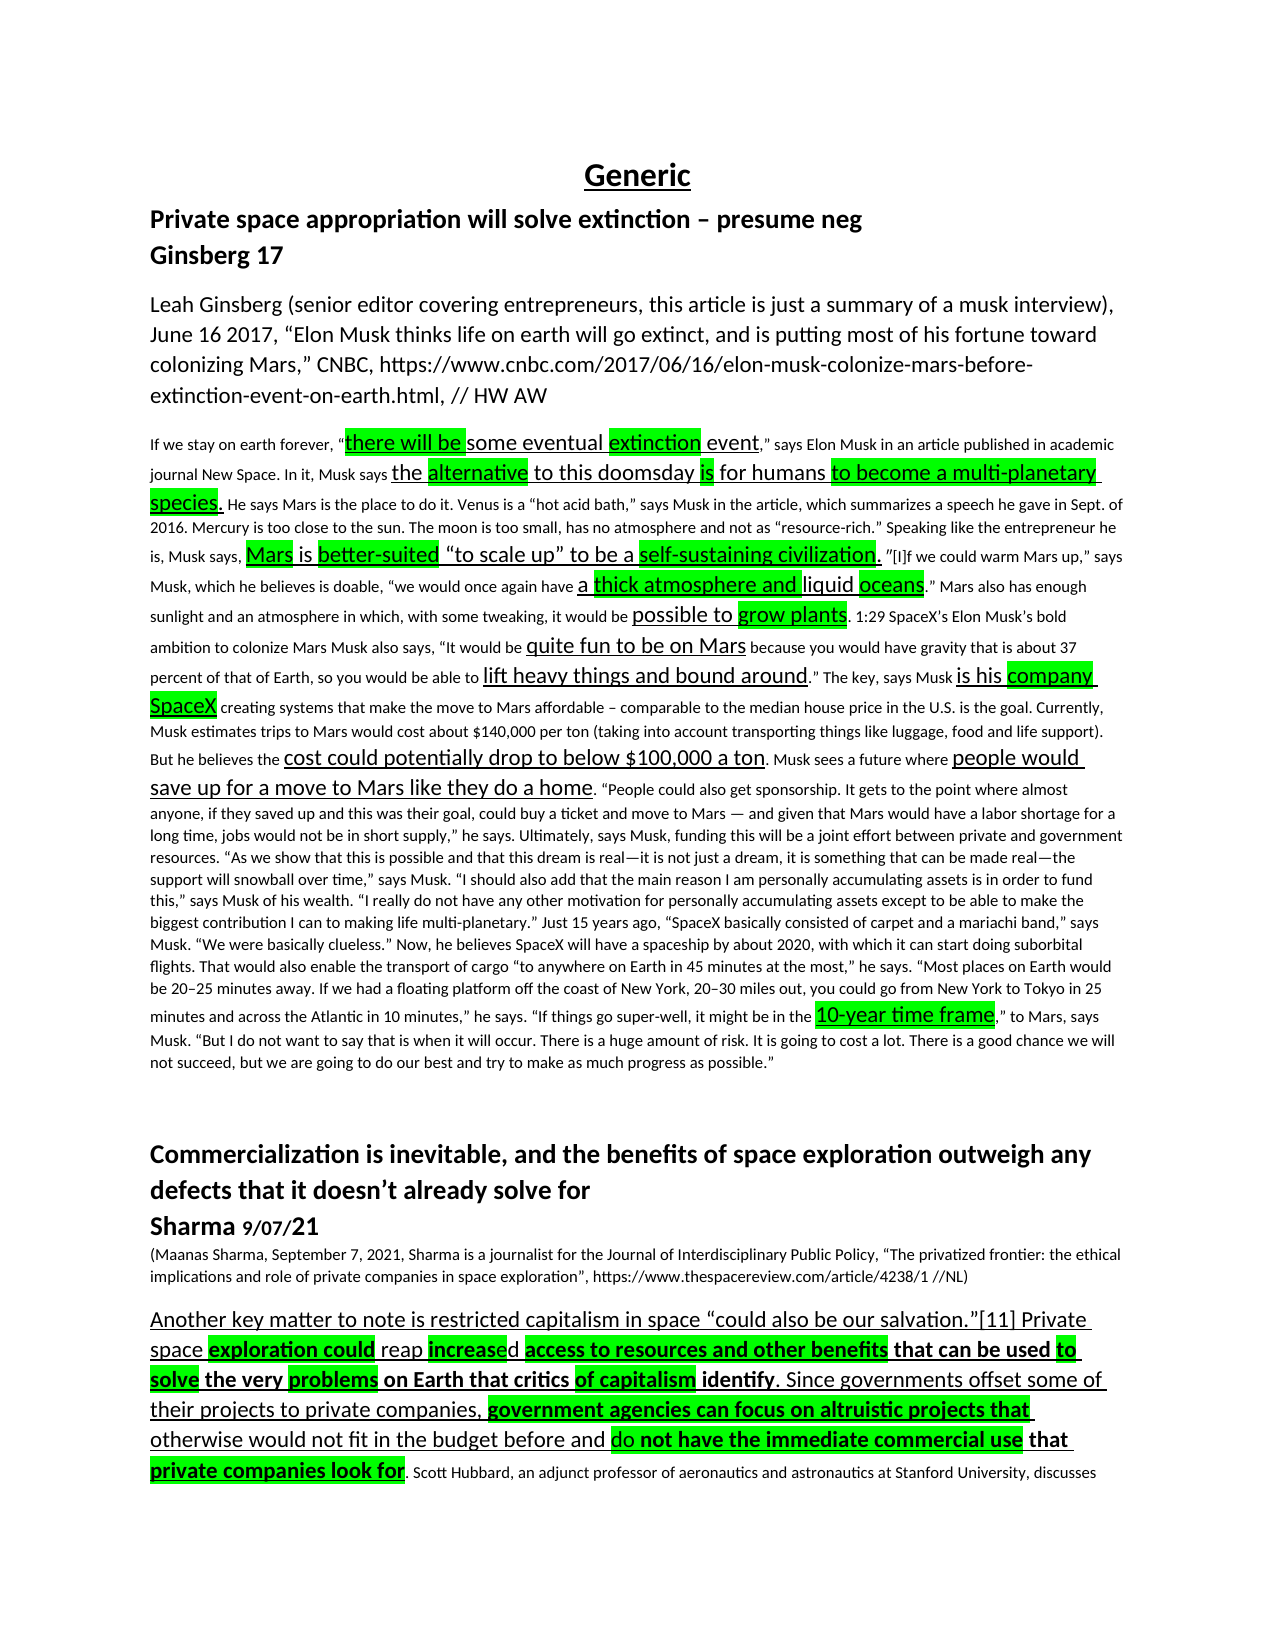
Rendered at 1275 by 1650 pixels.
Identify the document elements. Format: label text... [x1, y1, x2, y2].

subtitle Commercialization is inevitable, and the benefits of space exploration outweigh any defects that it doesn’t already solve for Sharma 9/07/21 [150, 1137, 1125, 1242]
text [150, 1305, 1125, 1484]
text If we stay on earth forever, “there will be some eventual extinction event,” says Elon Musk in an article published in academic journal New Space. In it, Musk says the alternative to this doomsday is for humans to become a multi-planetary species. He says Mars is the place to do it. Venus is a “hot acid bath,” says Musk in the article, which summarizes a speech he gave in Sept. of 2016. Mercury is too close to the sun. The moon is too small, has no atmosphere and not as “resource-rich.” Speaking like the entrepreneur he is, Musk says, Mars is better-suited “to scale up” to be a self-sustaining civilization. ″[I]f we could warm Mars up,” says Musk, which he believes is doable, “we would once again have a thick atmosphere and liquid oceans.” Mars also has enough sunlight and an atmosphere in which, with some tweaking, it would be possible to grow plants. 1:29 SpaceX’s Elon Musk’s bold ambition to colonize Mars Musk also says, “It would be quite fun to be on Mars because you would have gravity that is about 37 percent of that of Earth, so you would be able to lift heavy things and bound around.” The key, says Musk is his company SpaceX creating systems that make the move to Mars affordable – comparable to the median house price in the U.S. is the goal. Currently, Musk estimates trips to Mars would cost about $140,000 per ton (taking into account transporting things like luggage, food and life support). But he believes the cost could potentially drop to below $100,000 a ton. Musk sees a future where people would save up for a move to Mars like they do a home. “People could also get sponsorship. It gets to the point where almost anyone, if they saved up and this was their goal, could buy a ticket and move to Mars — and given that Mars would have a labor shortage for a long time, jobs would not be in short supply,” he says. Ultimately, says Musk, funding this will be a joint effort between private and government resources. “As we show that this is possible and that this dream is real—it is not just a dream, it is something that can be made real—the support will snowball over time,” says Musk. “I should also add that the main reason I am personally accumulating assets is in order to fund this,” says Musk of his wealth. “I really do not have any other motivation for personally accumulating assets except to be able to make the biggest contribution I can to making life multi-planetary.” Just 15 years ago, “SpaceX basically consisted of carpet and a mariachi band,” says Musk. “We were basically clueless.” Now, he believes SpaceX will have a spaceship by about 2020, with which it can start doing suborbital flights. That would also enable the transport of cargo “to anywhere on Earth in 45 minutes at the most,” he says. “Most places on Earth would be 20–25 minutes away. If we had a floating platform off the coast of New York, 20–30 miles out, you could go from New York to Tokyo in 25 minutes and across the Atlantic in 10 minutes,” he says. “If things go super-well, it might be in the 10-year time frame,” to Mars, says Musk. “But I do not want to say that is when it will occur. There is a huge amount of risk. It is going to cost a lot. There is a good chance we will not succeed, but we are going to do our best and try to make as much progress as possible.” [150, 428, 1125, 1072]
text (Maanas Sharma, September 7, 2021, Sharma is a journalist for the Journal of Interdisciplinary Public Policy, “The privatized frontier: the ethical implications and role of private companies in space exploration”, https://www.thespacereview.com/article/4238/1 //NL) [150, 1244, 1125, 1287]
subtitle Generic [150, 154, 1125, 195]
text Ginsberg 17 [150, 238, 1125, 271]
subtitle Private space appropriation will solve extinction – presume neg [150, 202, 1125, 235]
text Leah Ginsberg (senior editor covering entrepreneurs, this article is just a summary of a musk interview), June 16 2017, “Elon Musk thinks life on earth will go extinct, and is putting most of his fortune toward colonizing Mars,” CNBC, https://www.cnbc.com/2017/06/16/elon-musk-colonize-mars-before-extinction-event-on-earth.html, // HW AW [150, 290, 1125, 409]
